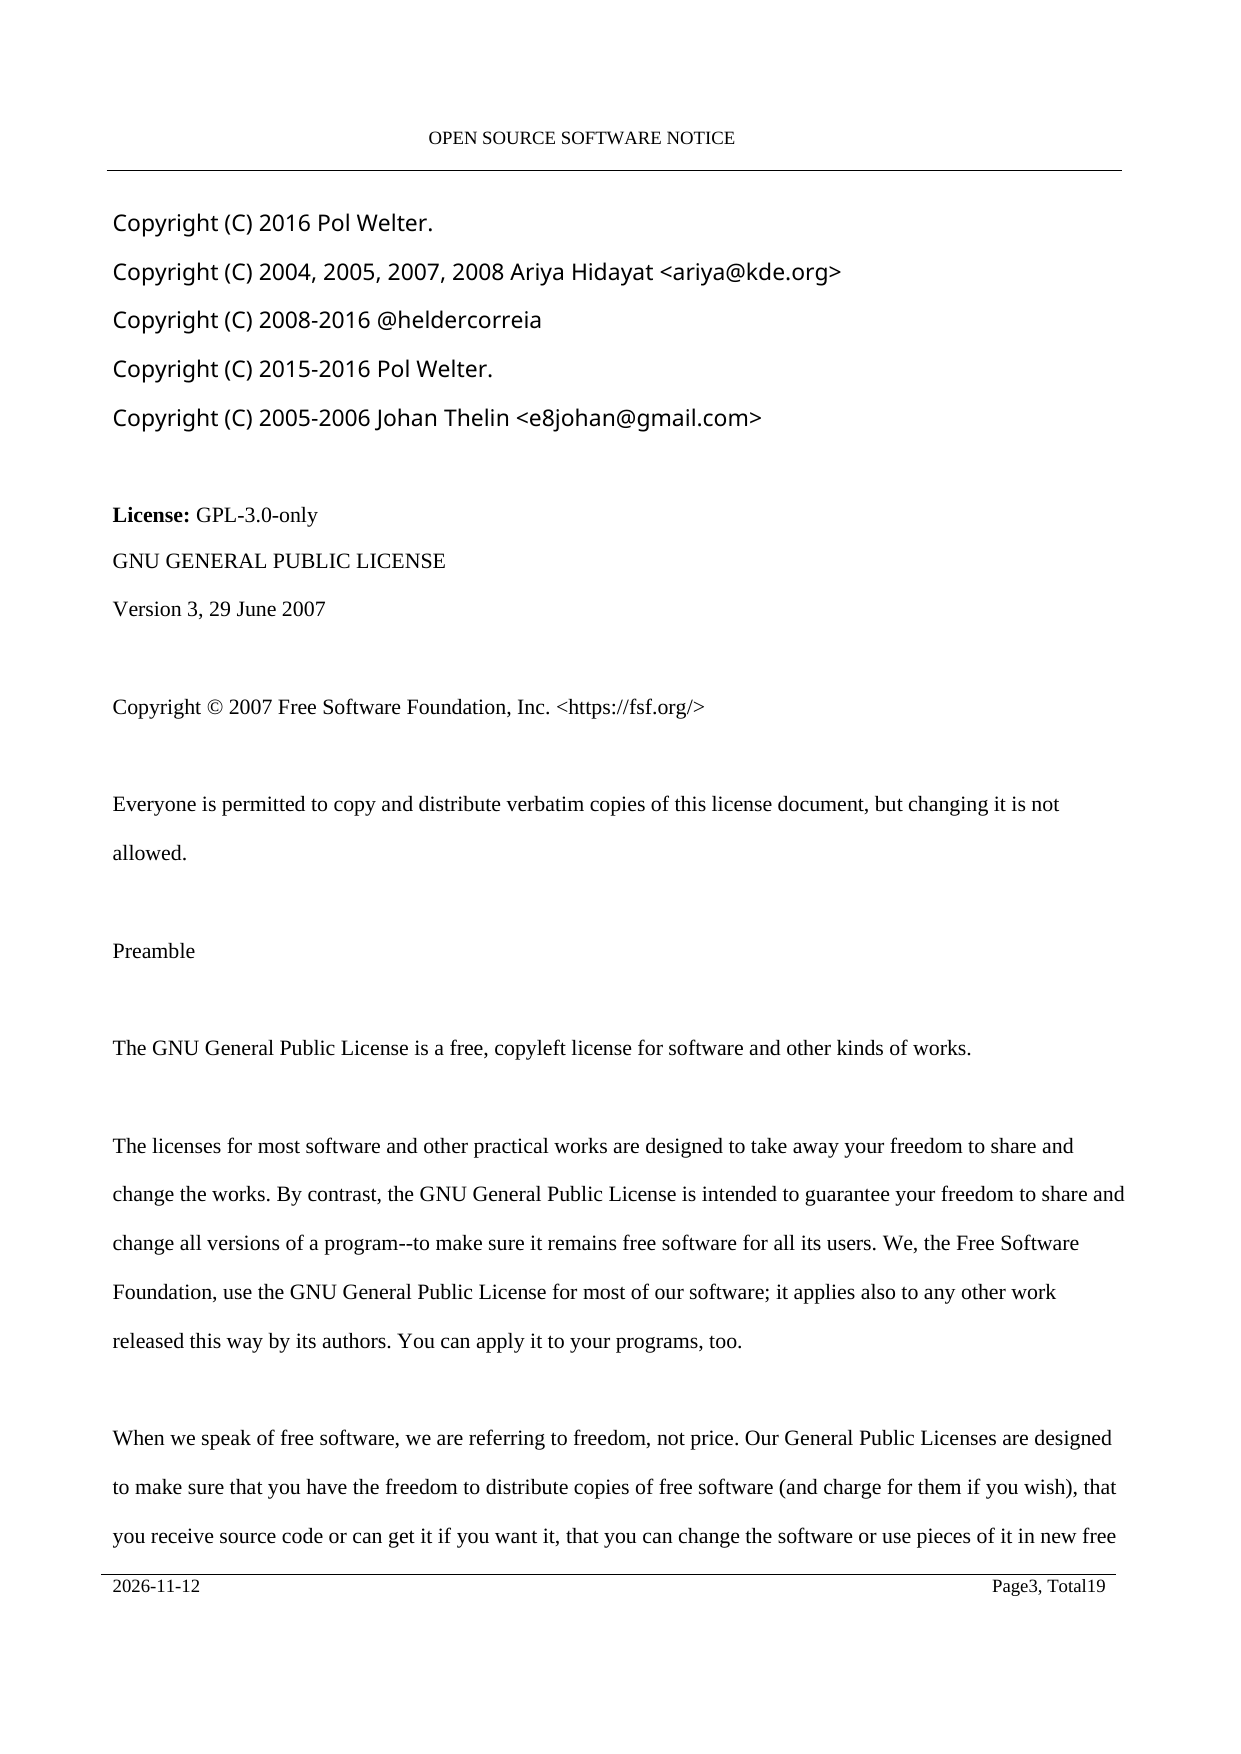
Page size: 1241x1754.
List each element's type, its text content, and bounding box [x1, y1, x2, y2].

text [112, 206, 1128, 483]
text License: GPL-3.0-only [112, 499, 1128, 531]
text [112, 544, 1128, 1551]
